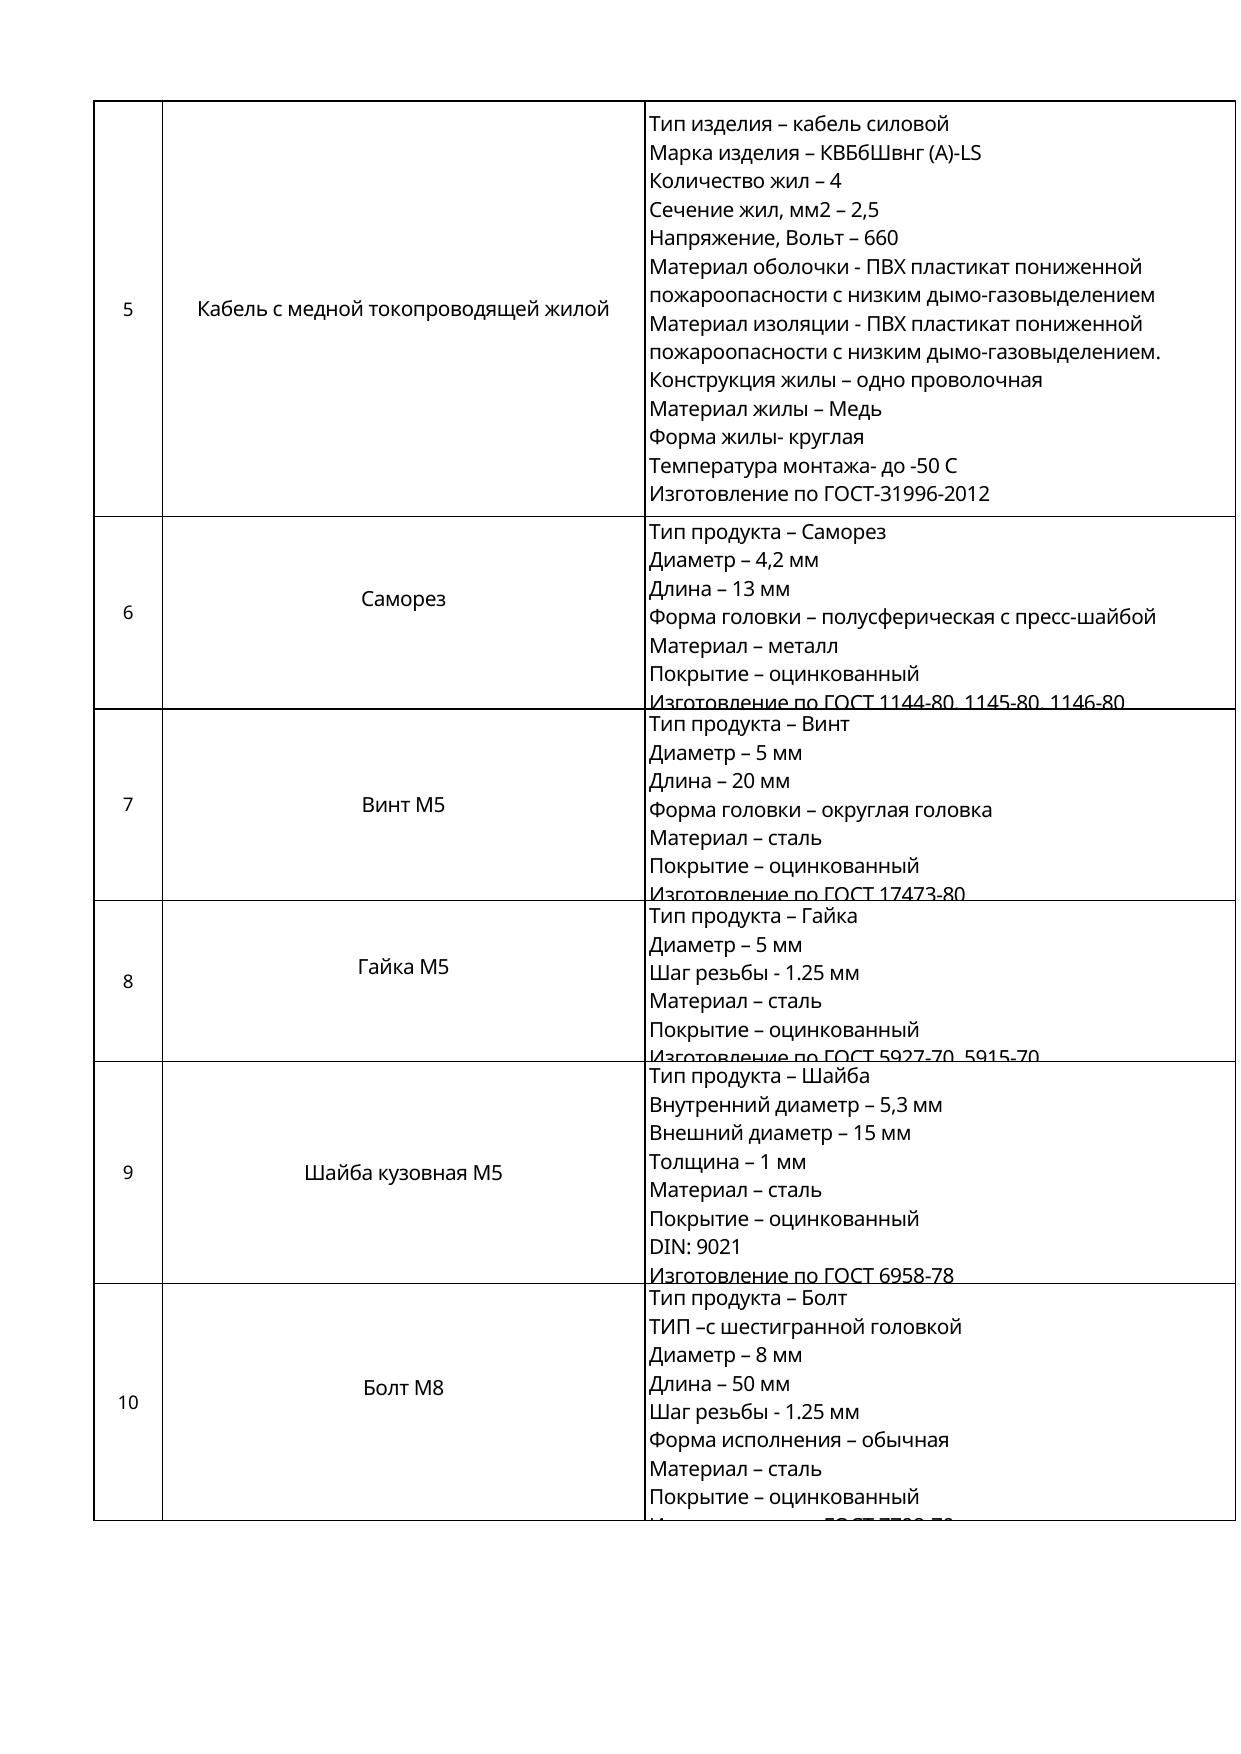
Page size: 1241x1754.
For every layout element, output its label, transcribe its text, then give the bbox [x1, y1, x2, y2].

table_cell 8 [95, 901, 162, 1061]
table_cell 5 [95, 102, 162, 516]
table_cell Саморез [163, 517, 644, 708]
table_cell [163, 102, 644, 516]
table_cell Шайба кузовная М5 [163, 1062, 644, 1282]
table_cell Тип продукта – Винт Диаметр – 5 мм Длина – 20 мм Форма головки – округлая головка Материал – сталь Покрытие – оцинкованный Изготовление по ГОСТ 17473-80 [646, 710, 1235, 900]
table_cell Тип продукта – Гайка Диаметр – 5 мм Шаг резьбы - 1.25 мм Материал – сталь Покрытие – оцинкованный Изготовление по ГОСТ 5927-70, 5915-70 [646, 901, 1235, 1061]
table_cell 7 [95, 710, 162, 900]
table_cell Тип продукта – Болт ТИП –с шестигранной головкой Диаметр – 8 мм Длина – 50 мм Шаг резьбы - 1.25 мм Форма исполнения – обычная Материал – сталь Покрытие – оцинкованный Изготовление по ГОСТ 7798-70 [646, 1284, 1235, 1520]
table_cell Гайка М5 [163, 901, 644, 1061]
table_cell Тип изделия – кабель силовой Марка изделия – КВБбШвнг (А)-LS Количество жил – 4 Сечение жил, мм2 – 2,5 Напряжение, Вольт – 660 Материал оболочки - ПВХ пластикат пониженной пожароопасности с низким дымо-газовыделением Материал изоляции - ПВХ пластикат пониженной пожароопасности с низким дымо-газовыделением. Конструкция жилы – одно проволочная Материал жилы – Медь Форма жилы- круглая Температура монтажа- до -50 С Изготовление по ГОСТ-31996-2012 [646, 102, 1235, 516]
table_cell Болт М8 [163, 1284, 644, 1520]
table_cell 9 [95, 1062, 162, 1282]
table_cell 6 [95, 517, 162, 708]
table_cell Тип продукта – Шайба Внутренний диаметр – 5,3 мм Внешний диаметр – 15 мм Толщина – 1 мм Материал – сталь Покрытие – оцинкованный DIN: 9021 Изготовление по ГОСТ 6958-78 [646, 1062, 1235, 1282]
table_cell Тип продукта – Саморез Диаметр – 4,2 мм Длина – 13 мм Форма головки – полусферическая с пресс-шайбой Материал – металл Покрытие – оцинкованный Изготовление по ГОСТ 1144-80, 1145-80, 1146-80 [646, 517, 1235, 708]
table_cell Винт М5 [163, 710, 644, 900]
table_cell 10 [95, 1284, 162, 1520]
